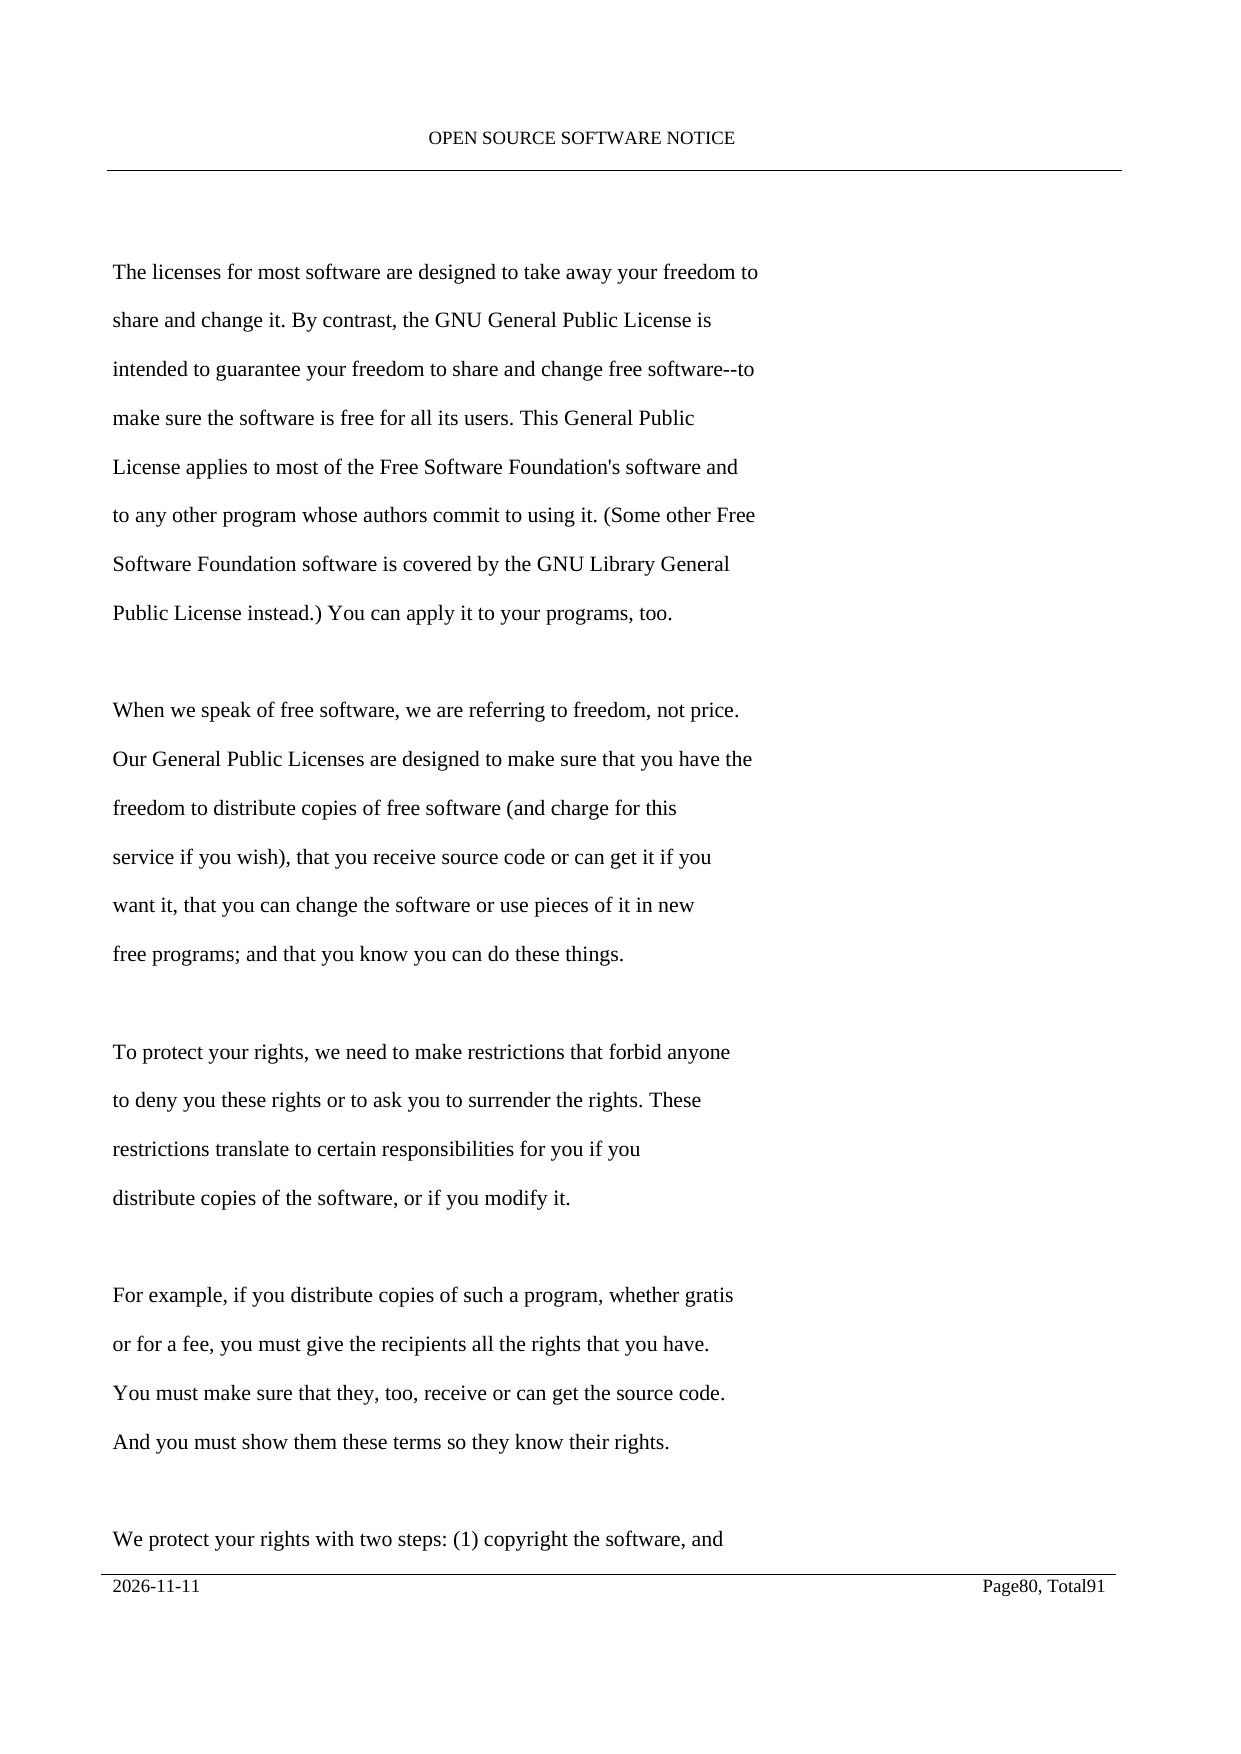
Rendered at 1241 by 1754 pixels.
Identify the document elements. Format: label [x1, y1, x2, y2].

text [112, 206, 1128, 1555]
